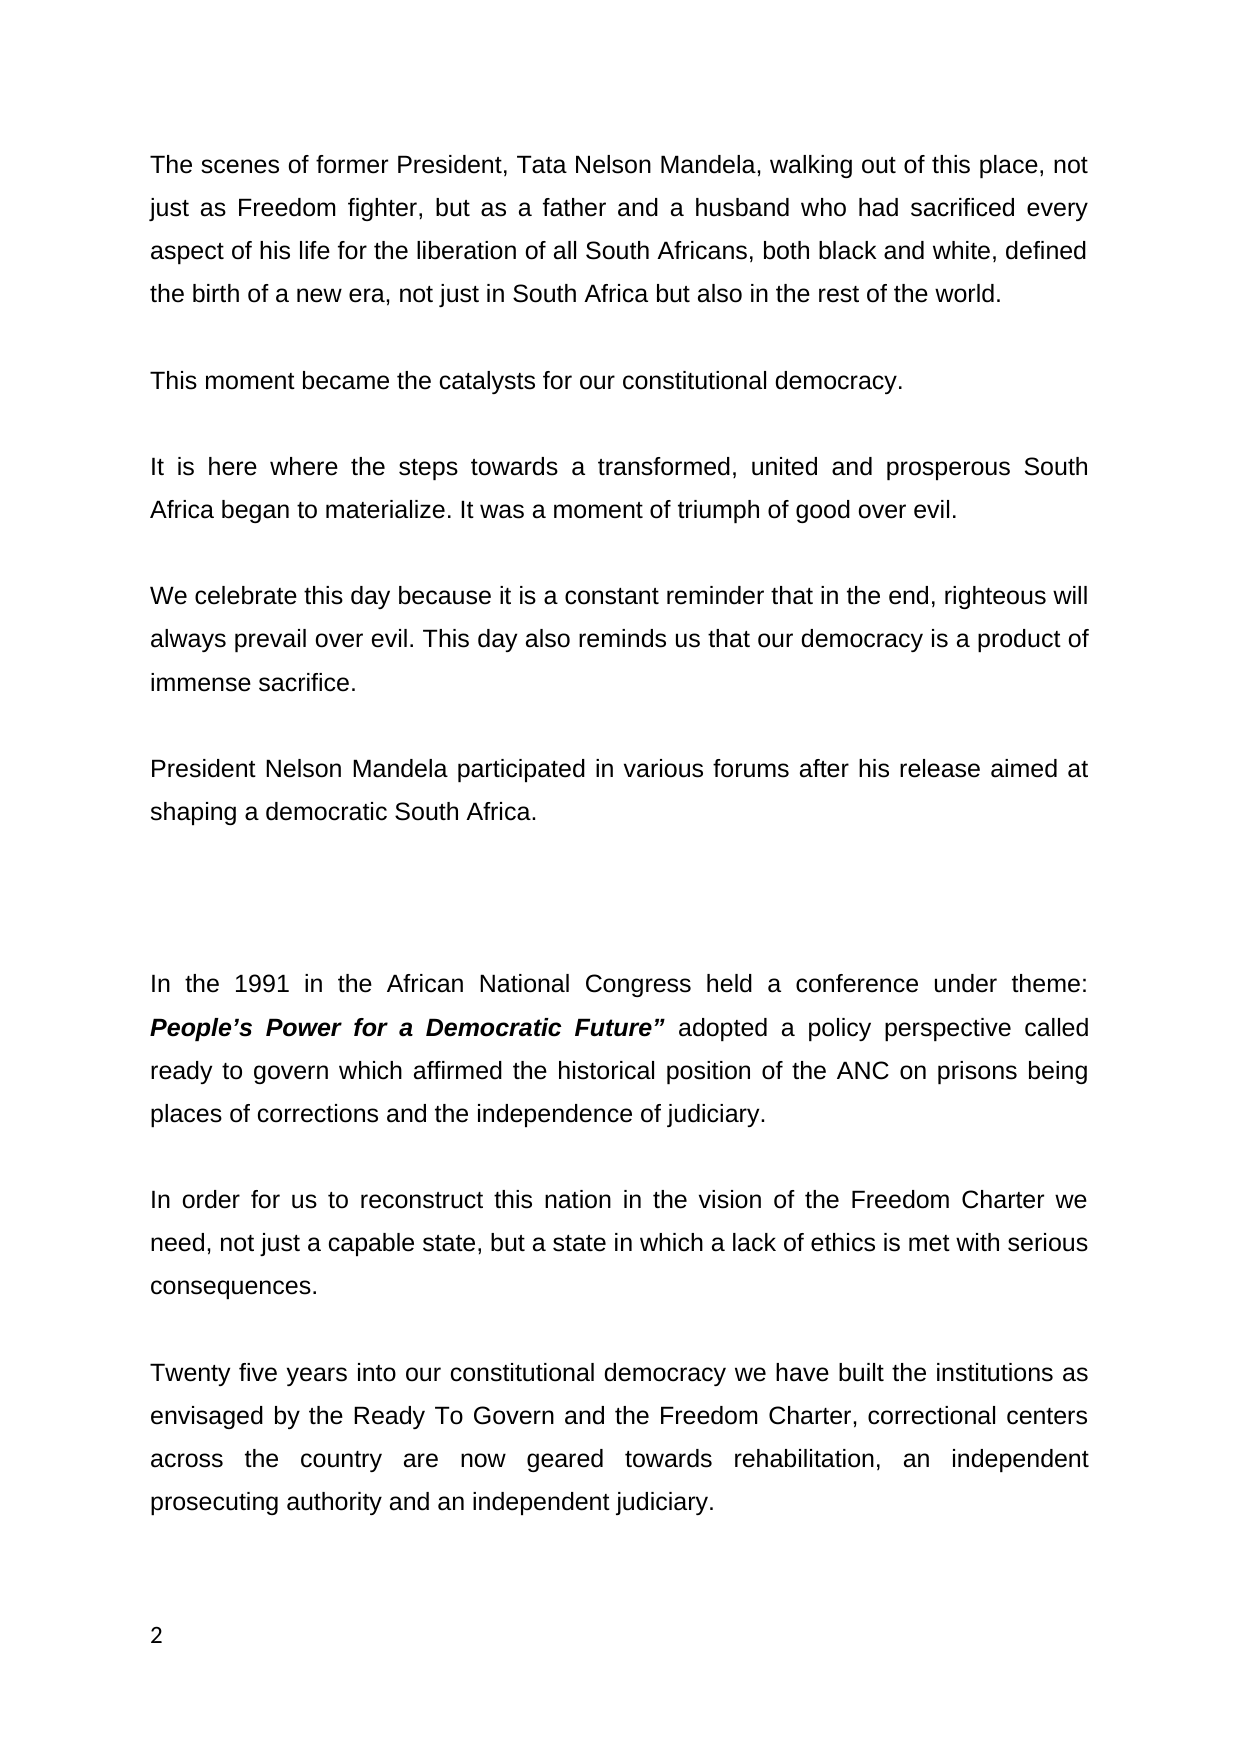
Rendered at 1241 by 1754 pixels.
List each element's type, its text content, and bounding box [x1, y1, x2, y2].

text President Nelson Mandela participated in various forums after his release aimed at shaping a democratic South Africa. [150, 754, 1090, 826]
text In the 1991 in the African National Congress held a conference under theme: People’s Power for a Democratic Future” adopted a policy perspective called ready to govern which affirmed the historical position of the ANC on prisons being places of corrections and the independence of judiciary. [150, 969, 1090, 1127]
text This moment became the catalysts for our constitutional democracy. [150, 366, 1090, 394]
text We celebrate this day because it is a constant reminder that in the end, righteous will always prevail over evil. This day also reminds us that our democracy is a product of immense sacrifice. [150, 581, 1090, 696]
text In order for us to reconstruct this nation in the vision of the Freedom Charter we need, not just a capable state, but a state in which a lack of ethics is met with serious consequences. [150, 1185, 1090, 1300]
text Twenty five years into our constitutional democracy we have built the institutions as envisaged by the Ready To Govern and the Freedom Charter, correctional centers across the country are now geared towards rehabilitation, an independent prosecuting authority and an independent judiciary. [150, 1357, 1090, 1516]
text It is here where the steps towards a transformed, united and prosperous South Africa began to materialize. It was a moment of triumph of good over evil. [150, 452, 1090, 524]
text The scenes of former President, Tata Nelson Mandela, walking out of this place, not just as Freedom fighter, but as a father and a husband who had sacrificed every aspect of his life for the liberation of all South Africans, both black and white, defined the birth of a new era, not just in South Africa but also in the rest of the world. [150, 150, 1090, 308]
